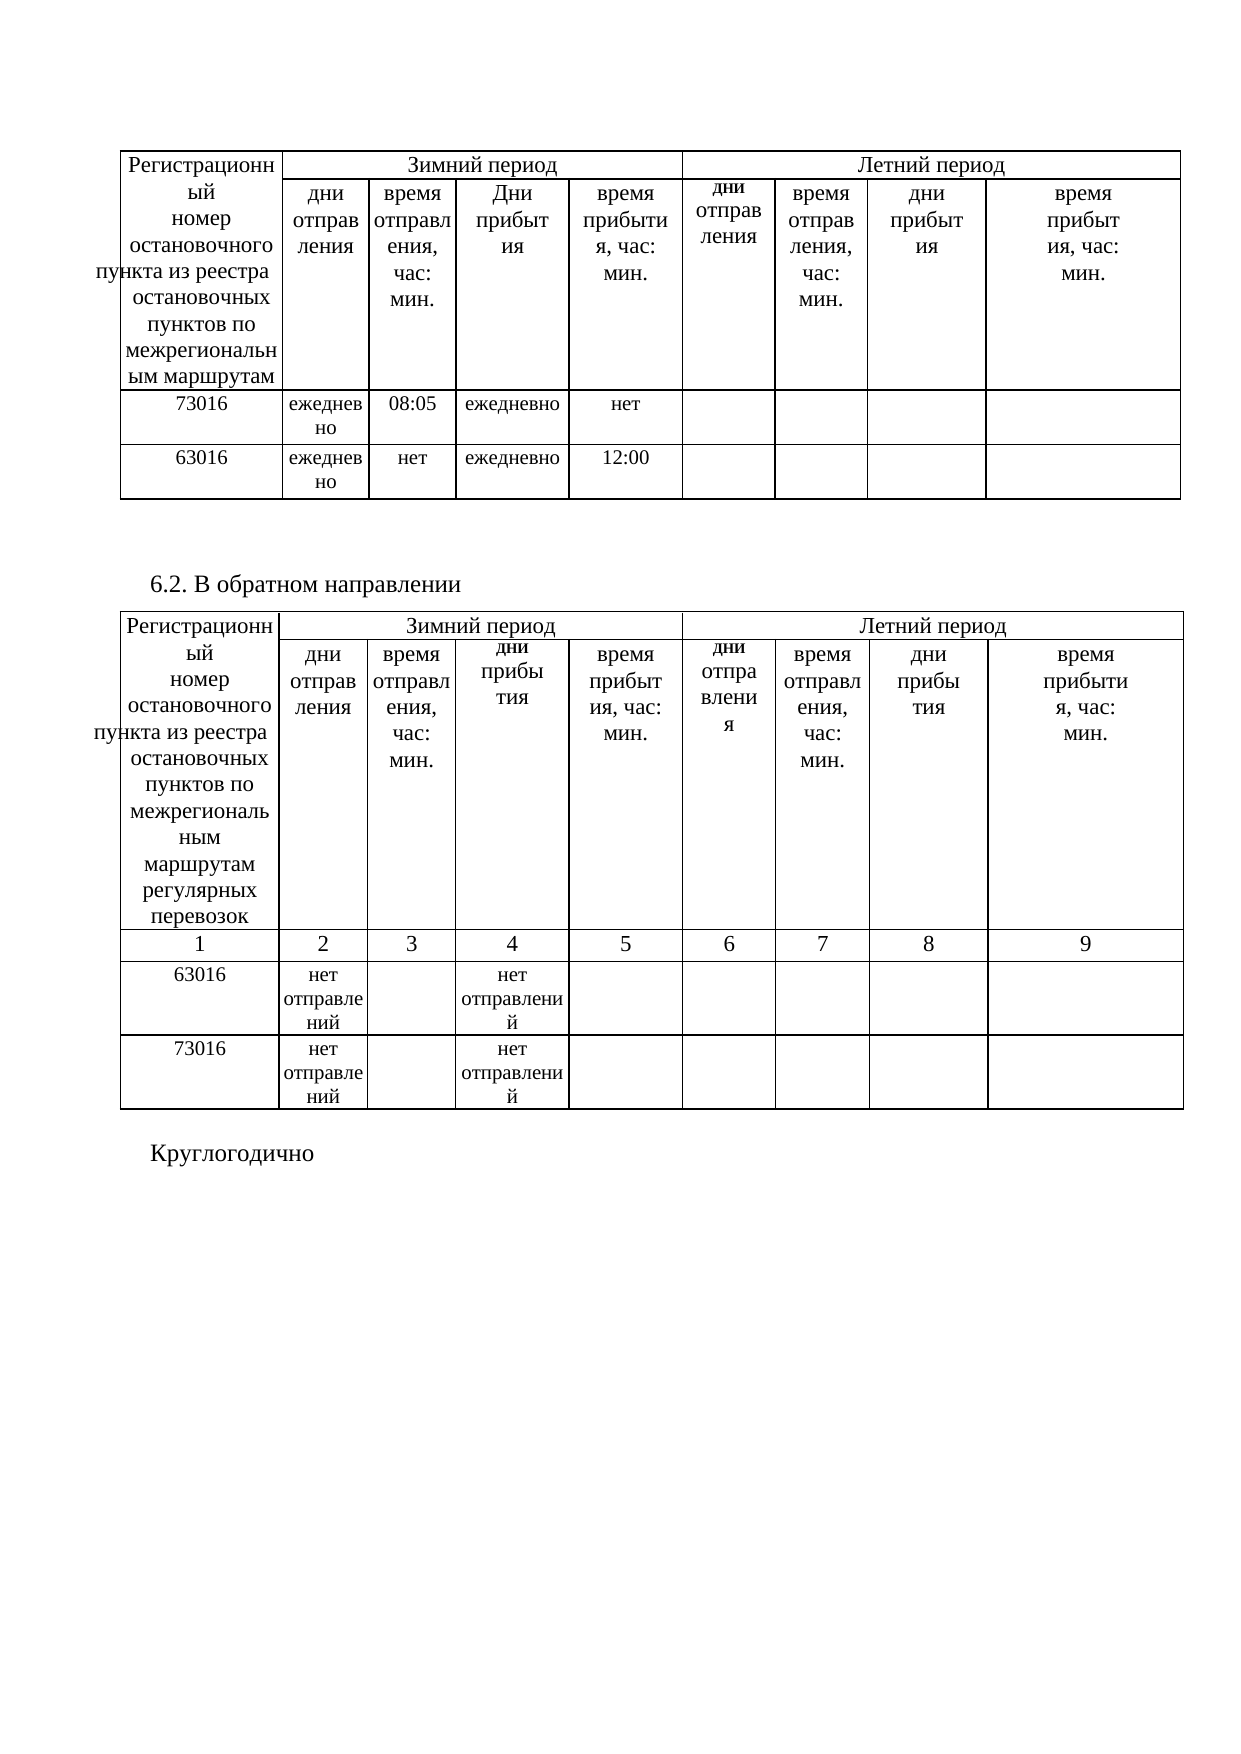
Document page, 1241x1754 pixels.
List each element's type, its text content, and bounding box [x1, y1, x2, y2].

table_cell время прибыти я, час: мин. [570, 180, 682, 389]
table_cell [987, 391, 1180, 444]
table_cell 73016 [121, 391, 282, 444]
table_cell ДНИ прибы тия [456, 640, 568, 929]
table_cell время отправл ения, час: мин. [368, 640, 455, 929]
table_cell [368, 1036, 455, 1108]
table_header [121, 152, 282, 389]
table_cell ежедневно [283, 445, 368, 498]
table_cell время отправл ения, час: мин. [776, 640, 869, 929]
table_cell дни прибыт ия [868, 180, 985, 389]
table_cell 9 [989, 930, 1183, 961]
text Круглогодично [150, 1138, 1090, 1167]
table_cell [683, 1036, 775, 1108]
table_cell ежедневно [283, 391, 368, 444]
table_cell нет [570, 391, 682, 444]
table_cell 63016 [121, 445, 282, 498]
table_cell [776, 445, 867, 498]
table_cell нет отправлений [456, 962, 568, 1034]
table_cell [989, 1036, 1183, 1108]
table_cell 4 [456, 930, 568, 961]
table_cell дни прибы тия [870, 640, 987, 929]
table_cell дни отправ ления [280, 640, 367, 929]
table_header Летний период [683, 612, 1183, 639]
table_cell время прибыт ия, час: мин. [987, 180, 1180, 389]
table_cell ДНИ отправ ления [683, 180, 774, 389]
table_cell время прибыт ия, час: мин. [570, 640, 682, 929]
table_cell Дни прибыт ия [457, 180, 568, 389]
table_cell нет [370, 445, 455, 498]
table_header Регистрационный номер остановочного пункта из реестра остановочных пунктов по межрегиональным маршрутам регулярных перевозок [121, 612, 279, 929]
table_cell [570, 1036, 682, 1108]
table_cell 5 [570, 930, 682, 961]
table_cell ежедневно [457, 445, 568, 498]
table_cell [683, 445, 774, 498]
table_cell [870, 1036, 987, 1108]
table_cell [870, 962, 987, 1034]
table_cell нет отправлений [456, 1036, 568, 1108]
table_cell 2 [280, 930, 367, 961]
table_cell нет отправлений [280, 1036, 367, 1108]
table_header Зимний период [280, 612, 682, 639]
table_cell [868, 391, 985, 444]
table_cell 08:05 [370, 391, 455, 444]
table_cell ДНИ отпра влени я [683, 640, 775, 929]
table_cell [368, 962, 455, 1034]
table_cell [683, 391, 774, 444]
table_cell 8 [870, 930, 987, 961]
table_cell [683, 962, 775, 1034]
table_header Летний период [683, 152, 1180, 178]
table_cell [776, 962, 869, 1034]
table_cell 3 [368, 930, 455, 961]
table_cell 6 [683, 930, 775, 961]
table_cell 7 [776, 930, 869, 961]
table_cell ежедневно [457, 391, 568, 444]
table_cell [868, 445, 985, 498]
table_cell 63016 [121, 962, 278, 1034]
table_cell [987, 445, 1180, 498]
table_cell [989, 962, 1183, 1034]
table_cell [776, 391, 867, 444]
text 6.2. В обратном направлении [150, 569, 1090, 598]
table_cell дни отправ ления [283, 180, 368, 389]
table_cell 1 [121, 930, 278, 961]
table_header Зимний период [283, 152, 682, 178]
table_cell время прибыти я, час: мин. [989, 640, 1183, 929]
table_cell 12:00 [570, 445, 682, 498]
table_cell [776, 1036, 869, 1108]
table_cell [570, 962, 682, 1034]
table_cell 73016 [121, 1036, 278, 1108]
table_cell нет отправлений [280, 962, 367, 1034]
table_cell время отправл ения, час: мин. [370, 180, 455, 389]
table_cell время отправ ления, час: мин. [776, 180, 867, 389]
